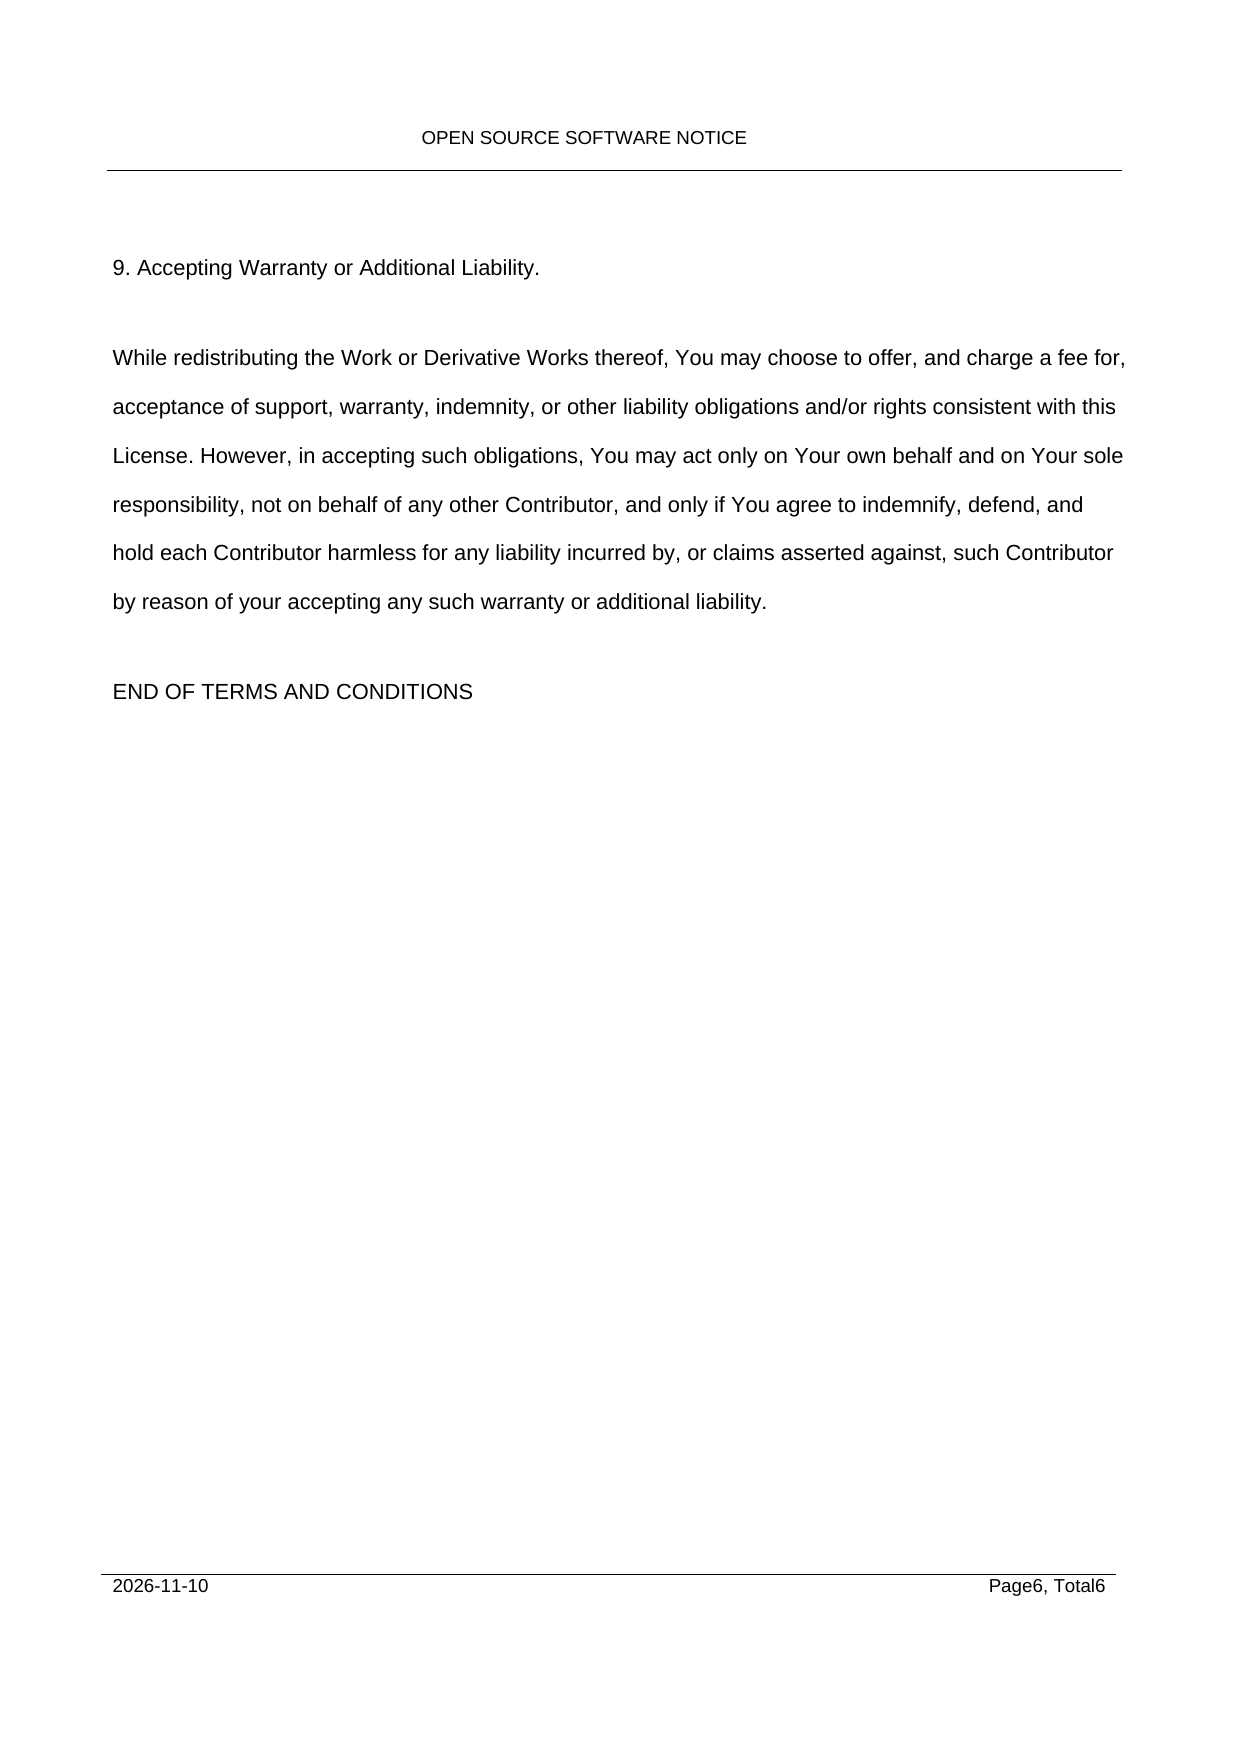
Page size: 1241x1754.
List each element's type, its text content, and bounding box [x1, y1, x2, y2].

text END OF TERMS AND CONDITIONS [112, 676, 1128, 708]
text 9. Accepting Warranty or Additional Liability. [112, 251, 1128, 284]
text While redistributing the Work or Derivative Works thereof, You may choose to offer, and charge a fee for, acceptance of support, warranty, indemnity, or other liability obligations and/or rights consistent with this License. However, in accepting such obligations, You may act only on Your own behalf and on Your sole responsibility, not on behalf of any other Contributor, and only if You agree to indemnify, defend, and hold each Contributor harmless for any liability incurred by, or claims asserted against, such Contributor by reason of your accepting any such warranty or additional liability. [112, 342, 1128, 618]
